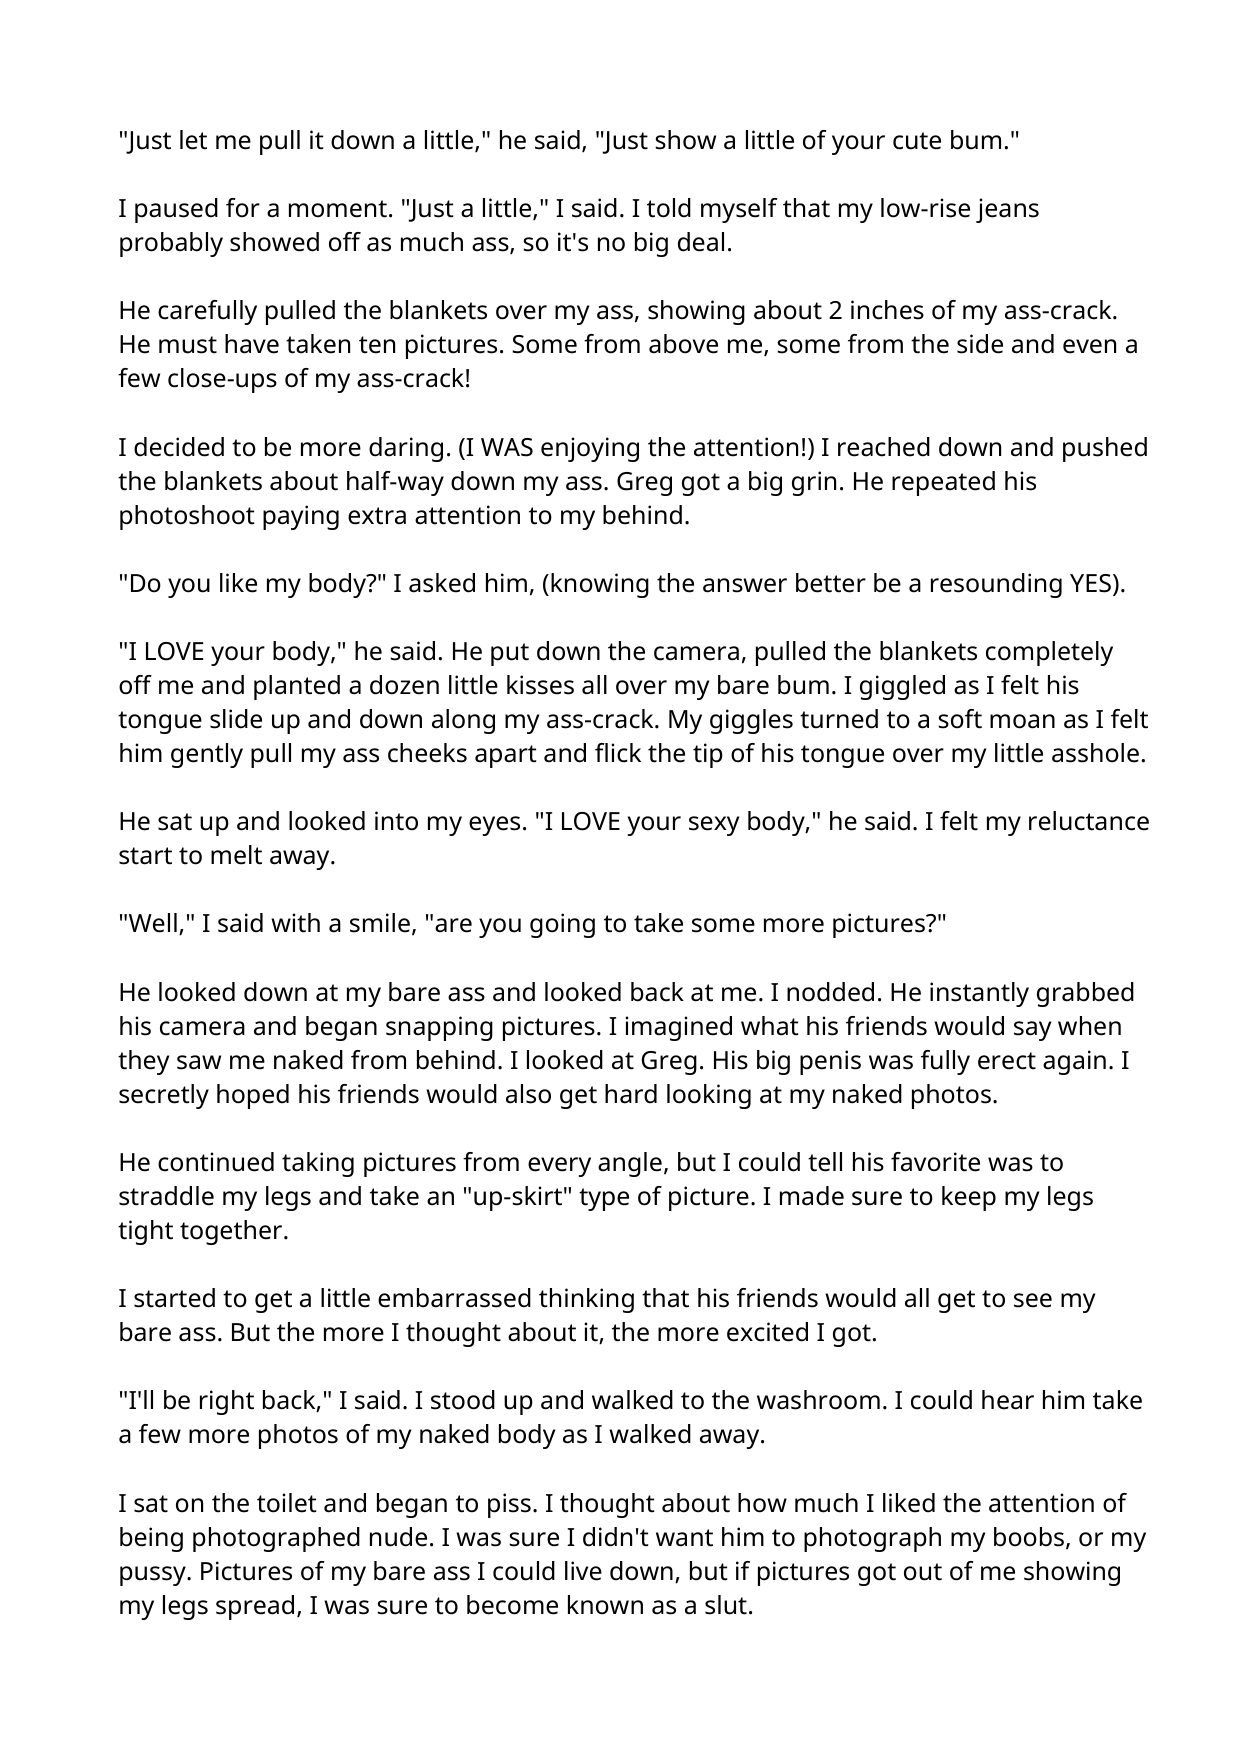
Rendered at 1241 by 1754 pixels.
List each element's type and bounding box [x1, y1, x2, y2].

subtitle [118, 89, 1152, 1656]
